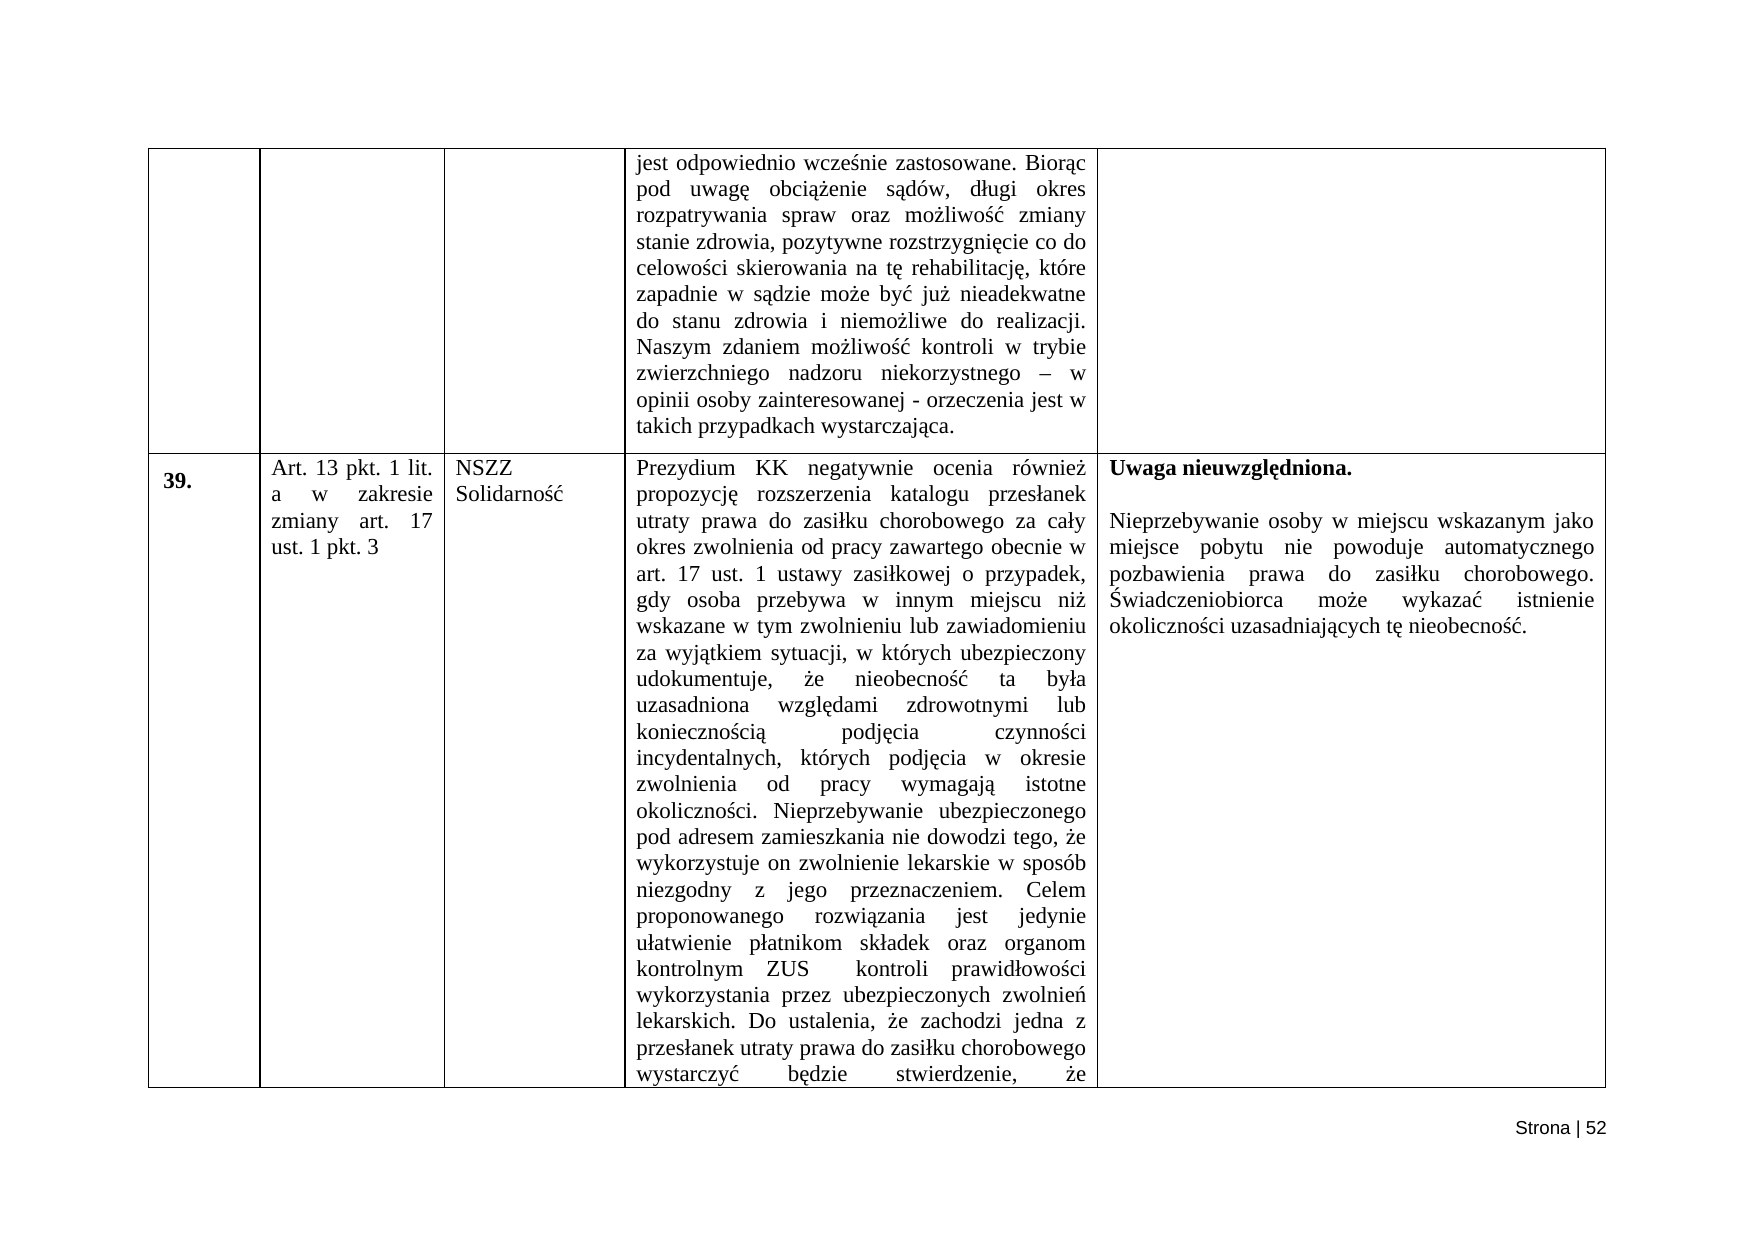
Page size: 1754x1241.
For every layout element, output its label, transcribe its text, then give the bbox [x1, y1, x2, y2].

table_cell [1098, 149, 1605, 453]
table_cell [261, 454, 444, 1087]
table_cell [626, 454, 1097, 1087]
table_cell [149, 454, 259, 1087]
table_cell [261, 149, 444, 453]
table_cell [445, 149, 624, 453]
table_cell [626, 149, 1097, 453]
table_cell NSZZ Solidarność [445, 454, 624, 1087]
table_cell [149, 149, 259, 453]
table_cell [1098, 454, 1605, 1087]
